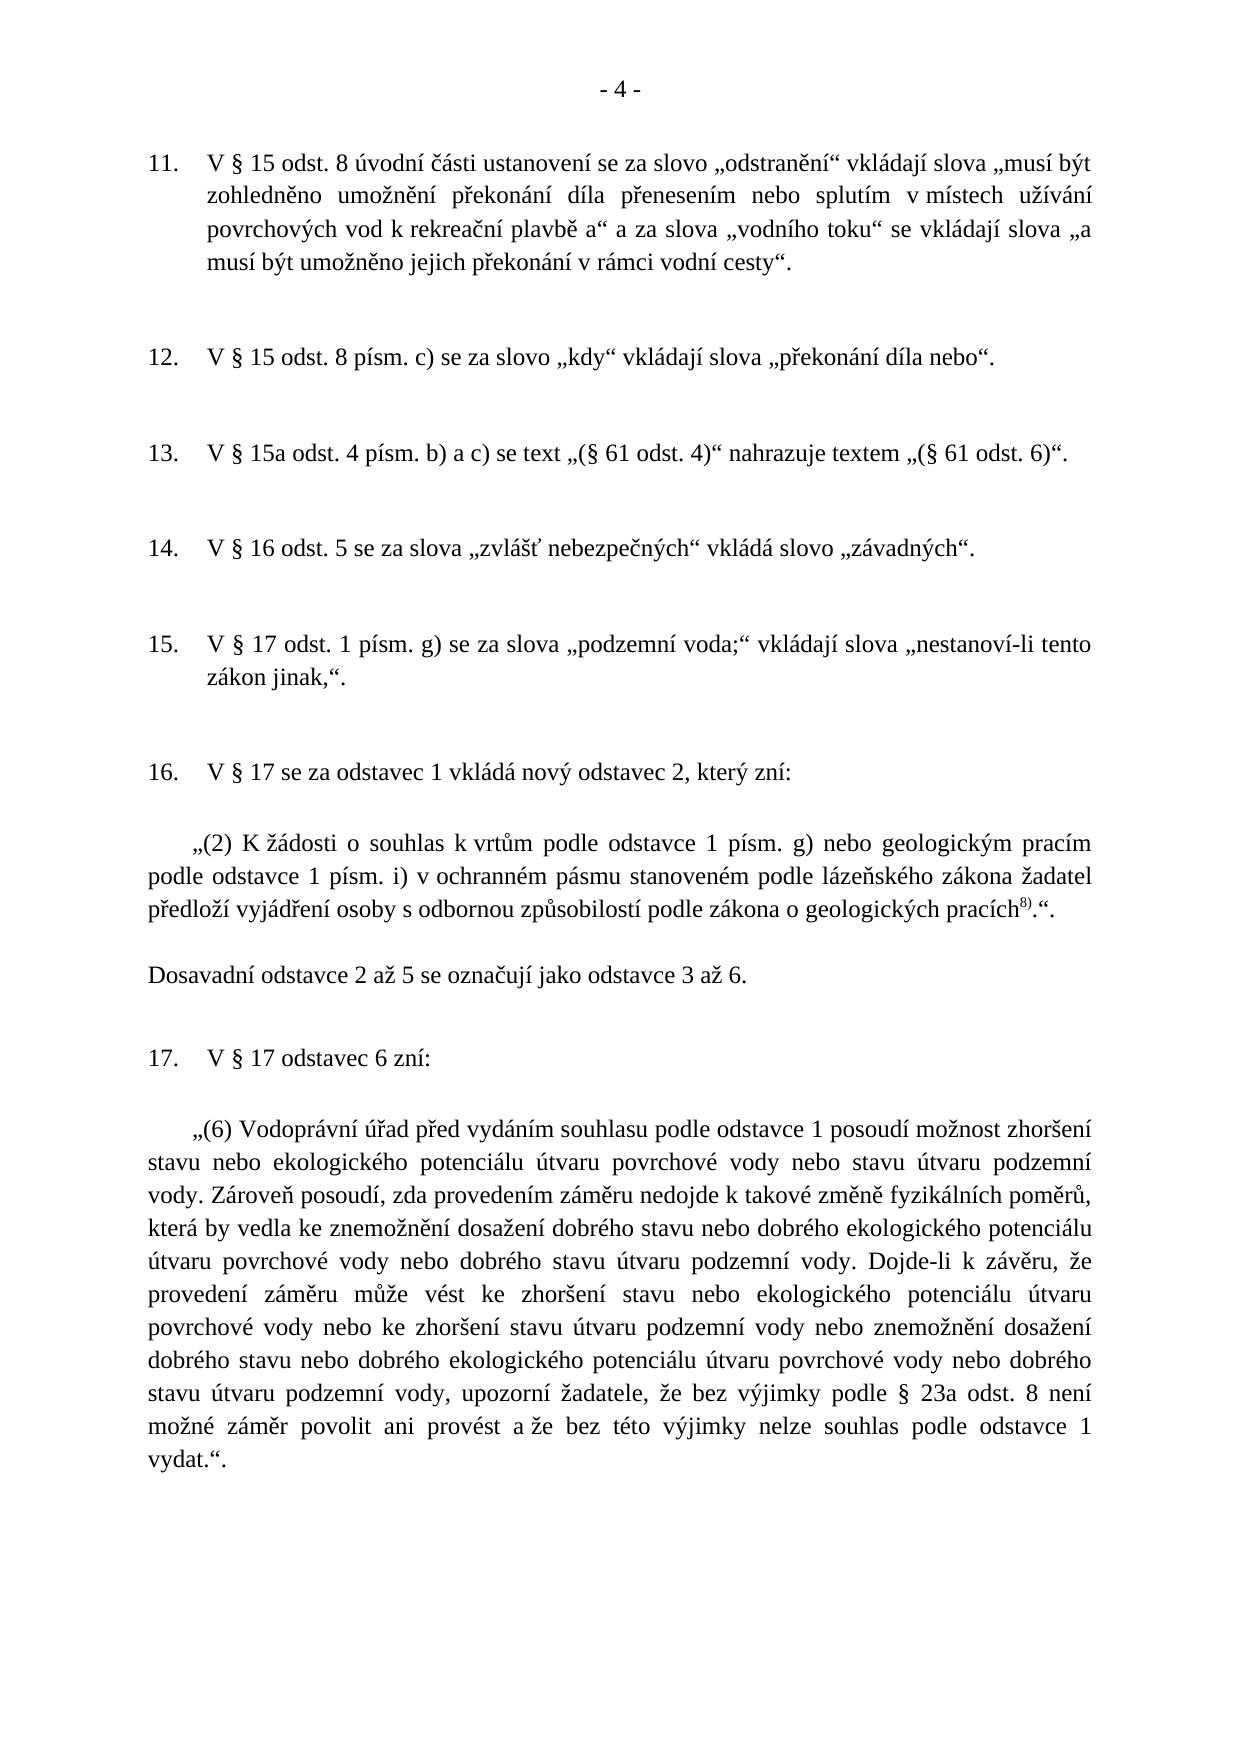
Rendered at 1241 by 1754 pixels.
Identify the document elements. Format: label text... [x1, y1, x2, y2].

list Dosavadní odstavce 2 až 5 se označují jako odstavce 3 až 6. [148, 960, 1093, 989]
text V § 17 odstavec 6 zní: [148, 1043, 1093, 1072]
text V § 15 odst. 8 písm. c) se za slovo „kdy“ vkládají slova „překonání díla nebo“. [148, 342, 1093, 371]
text V § 17 odst. 1 písm. g) se za slova „podzemní voda;“ vkládají slova „nestanoví-li tento zákon jinak,“. [148, 629, 1093, 691]
text V § 16 odst. 5 se za slova „zvlášť nebezpečných“ vkládá slovo „závadných“. [148, 533, 1093, 562]
text „(2) K žádosti o souhlas k vrtům podle odstavce 1 písm. g) nebo geologickým pracím podle odstavce 1 písm. i) v ochranném pásmu stanoveném podle lázeňského zákona žadatel předloží vyjádření osoby s odbornou způsobilostí podle zákona o geologických pracích8).“. [148, 828, 1093, 923]
text V § 17 se za odstavec 1 vkládá nový odstavec 2, který zní: [148, 757, 1093, 786]
text V § 15 odst. 8 úvodní části ustanovení se za slovo „odstranění“ vkládají slova „musí být zohledněno umožnění překonání díla přenesením nebo splutím v místech užívání povrchových vod k rekreační plavbě a“ a za slova „vodního toku“ se vkládají slova „a musí být umožněno jejich překonání v rámci vodní cesty“. [148, 148, 1093, 275]
text V § 15a odst. 4 písm. b) a c) se text „(§ 61 odst. 4)“ nahrazuje textem „(§ 61 odst. 6)“. [148, 438, 1093, 466]
text „(6) Vodoprávní úřad před vydáním souhlasu podle odstavce 1 posoudí možnost zhoršení stavu nebo ekologického potenciálu útvaru povrchové vody nebo stavu útvaru podzemní vody. Zároveň posoudí, zda provedením záměru nedojde k takové změně fyzikálních poměrů, která by vedla ke znemožnění dosažení dobrého stavu nebo dobrého ekologického potenciálu útvaru povrchové vody nebo dobrého stavu útvaru podzemní vody. Dojde-li k závěru, že provedení záměru může vést ke zhoršení stavu nebo ekologického potenciálu útvaru povrchové vody nebo ke zhoršení stavu útvaru podzemní vody nebo znemožnění dosažení dobrého stavu nebo dobrého ekologického potenciálu útvaru povrchové vody nebo dobrého stavu útvaru podzemní vody, upozorní žadatele, že bez výjimky podle § 23a odst. 8 není možné záměr povolit ani provést a že bez této výjimky nelze souhlas podle odstavce 1 vydat.“. [148, 1114, 1093, 1473]
